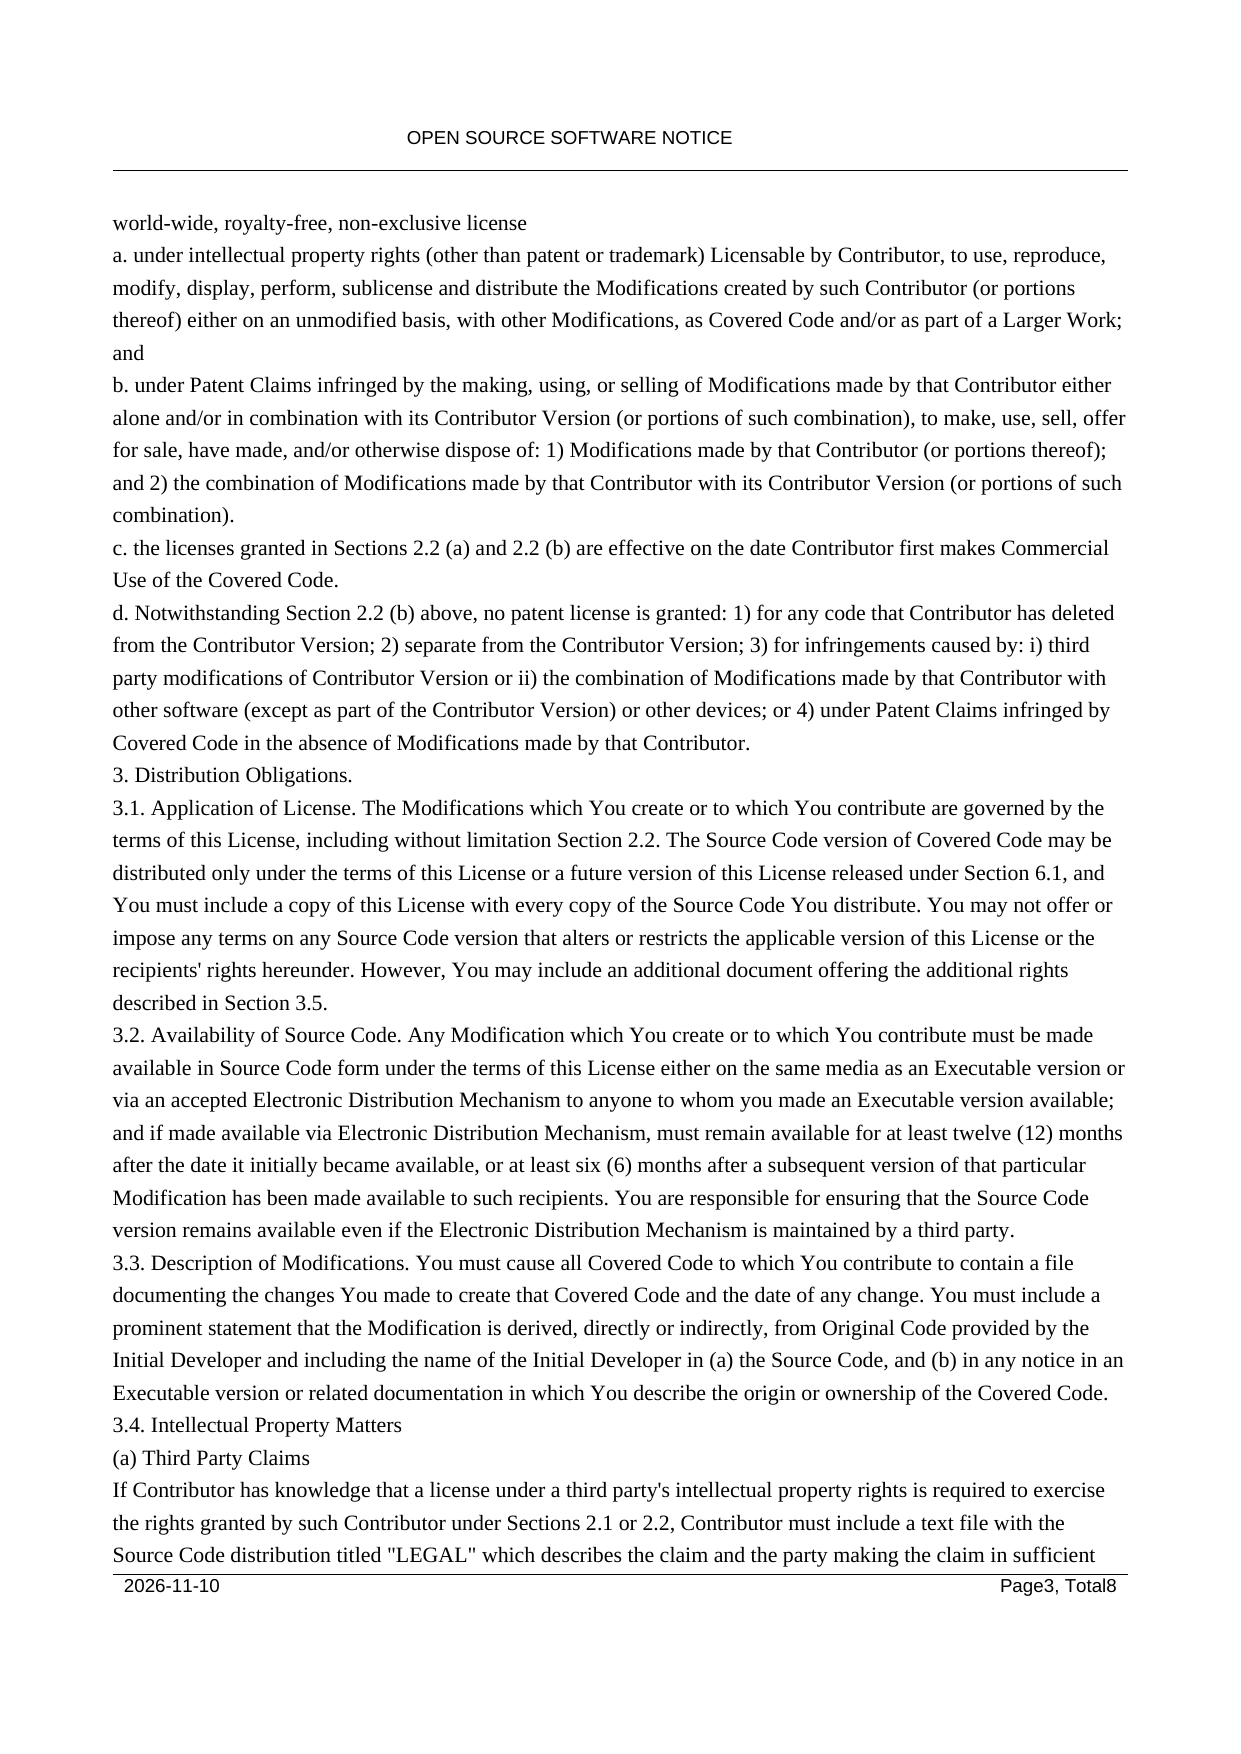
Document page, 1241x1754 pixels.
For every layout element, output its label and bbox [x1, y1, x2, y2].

text [112, 206, 1128, 1571]
